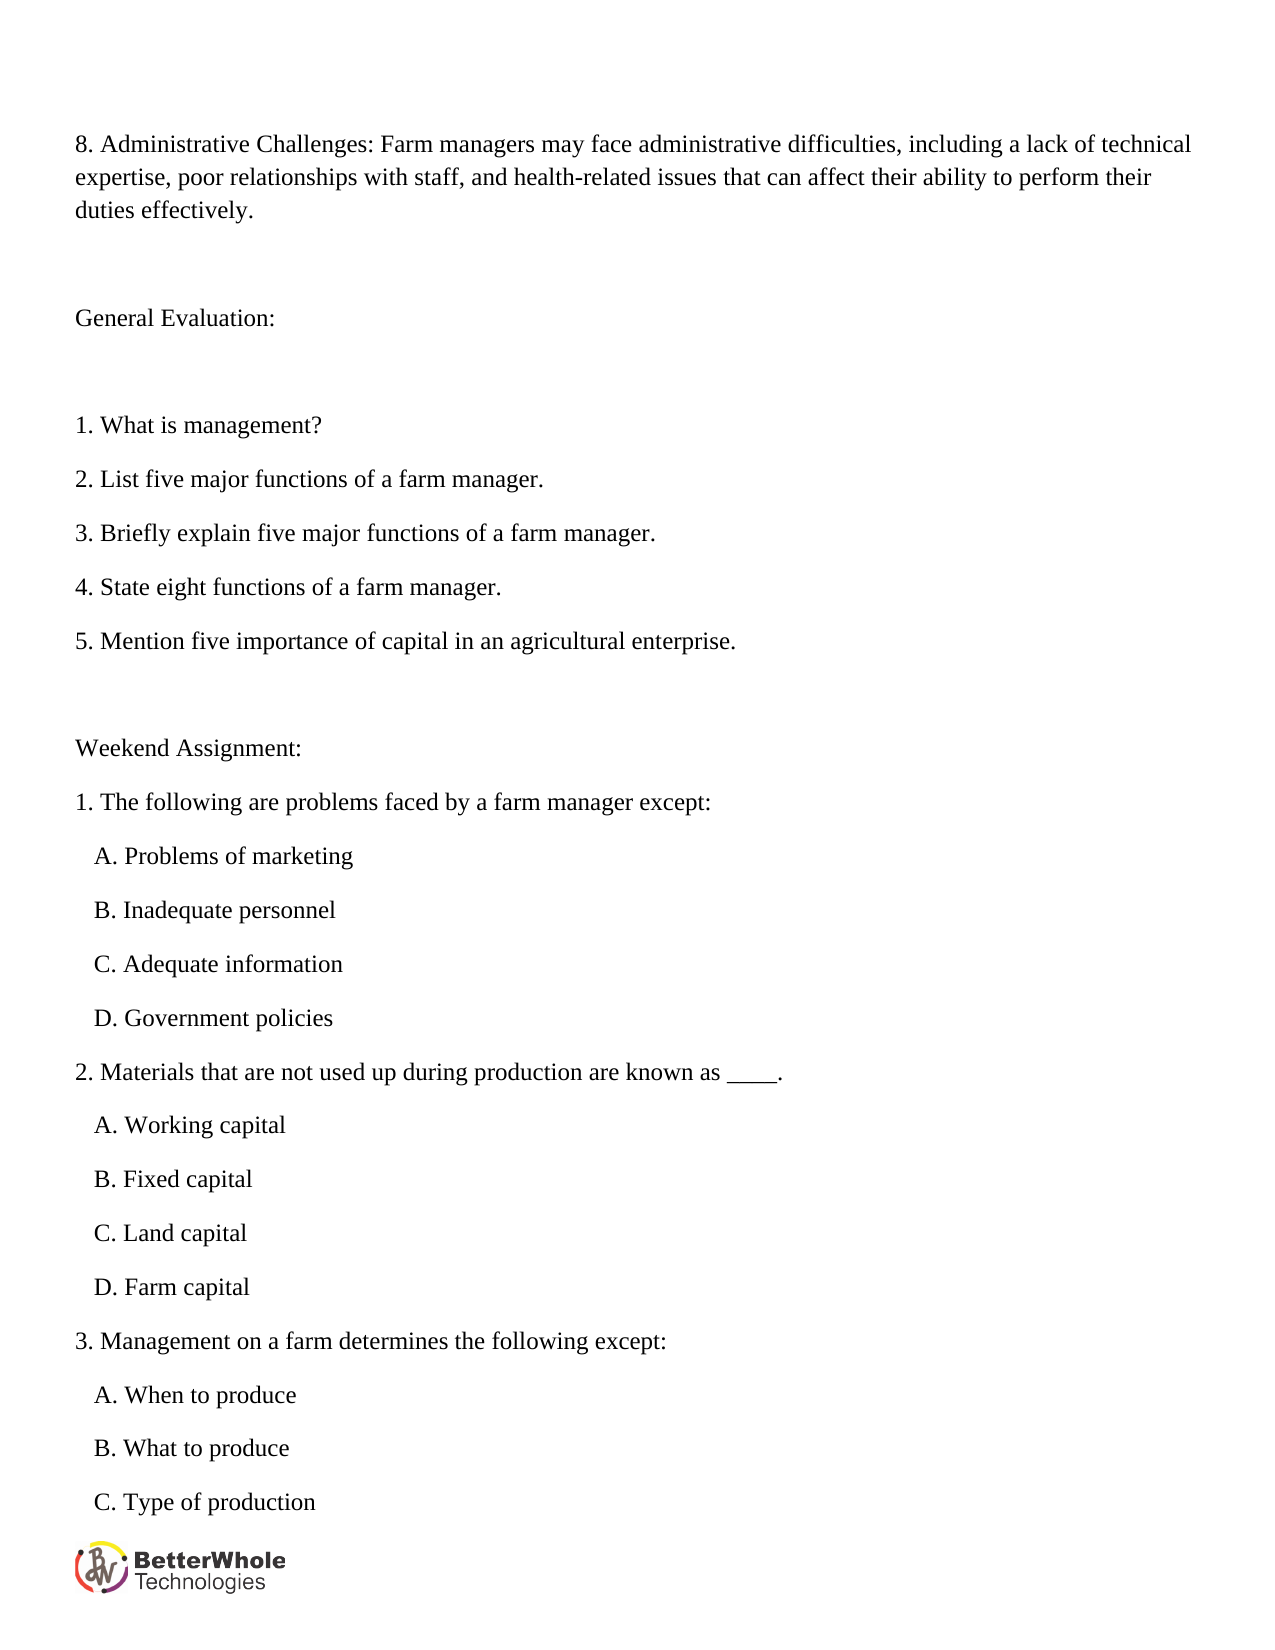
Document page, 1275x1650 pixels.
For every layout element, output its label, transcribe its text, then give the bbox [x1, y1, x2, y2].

text D. Farm capital [75, 1272, 1200, 1301]
text Weekend Assignment: [75, 733, 1200, 762]
text B. What to produce [75, 1433, 1200, 1462]
text A. Working capital [75, 1110, 1200, 1139]
text B. Fixed capital [75, 1164, 1200, 1193]
text C. Adequate information [75, 949, 1200, 978]
text C. Type of production [75, 1487, 1200, 1516]
text 1. What is management? [75, 410, 1200, 439]
text 3. Briefly explain five major functions of a farm manager. [75, 518, 1200, 547]
text 8. Administrative Challenges: Farm managers may face administrative difficulties, including a lack of technical expertise, poor relationships with staff, and health-related issues that can affect their ability to perform their duties effectively. [75, 129, 1200, 224]
text A. Problems of marketing [75, 841, 1200, 870]
picture [75, 1541, 285, 1594]
text 2. List five major functions of a farm manager. [75, 464, 1200, 493]
text General Evaluation: [75, 303, 1200, 331]
text 1. The following are problems faced by a farm manager except: [75, 787, 1200, 816]
text D. Government policies [75, 1003, 1200, 1031]
text B. Inadequate personnel [75, 895, 1200, 924]
text C. Land capital [75, 1218, 1200, 1247]
text 4. State eight functions of a farm manager. [75, 572, 1200, 601]
text 5. Mention five importance of capital in an agricultural enterprise. [75, 626, 1200, 654]
text 2. Materials that are not used up during production are known as ____. [75, 1057, 1200, 1085]
text 3. Management on a farm determines the following except: [75, 1326, 1200, 1354]
text A. When to produce [75, 1380, 1200, 1408]
